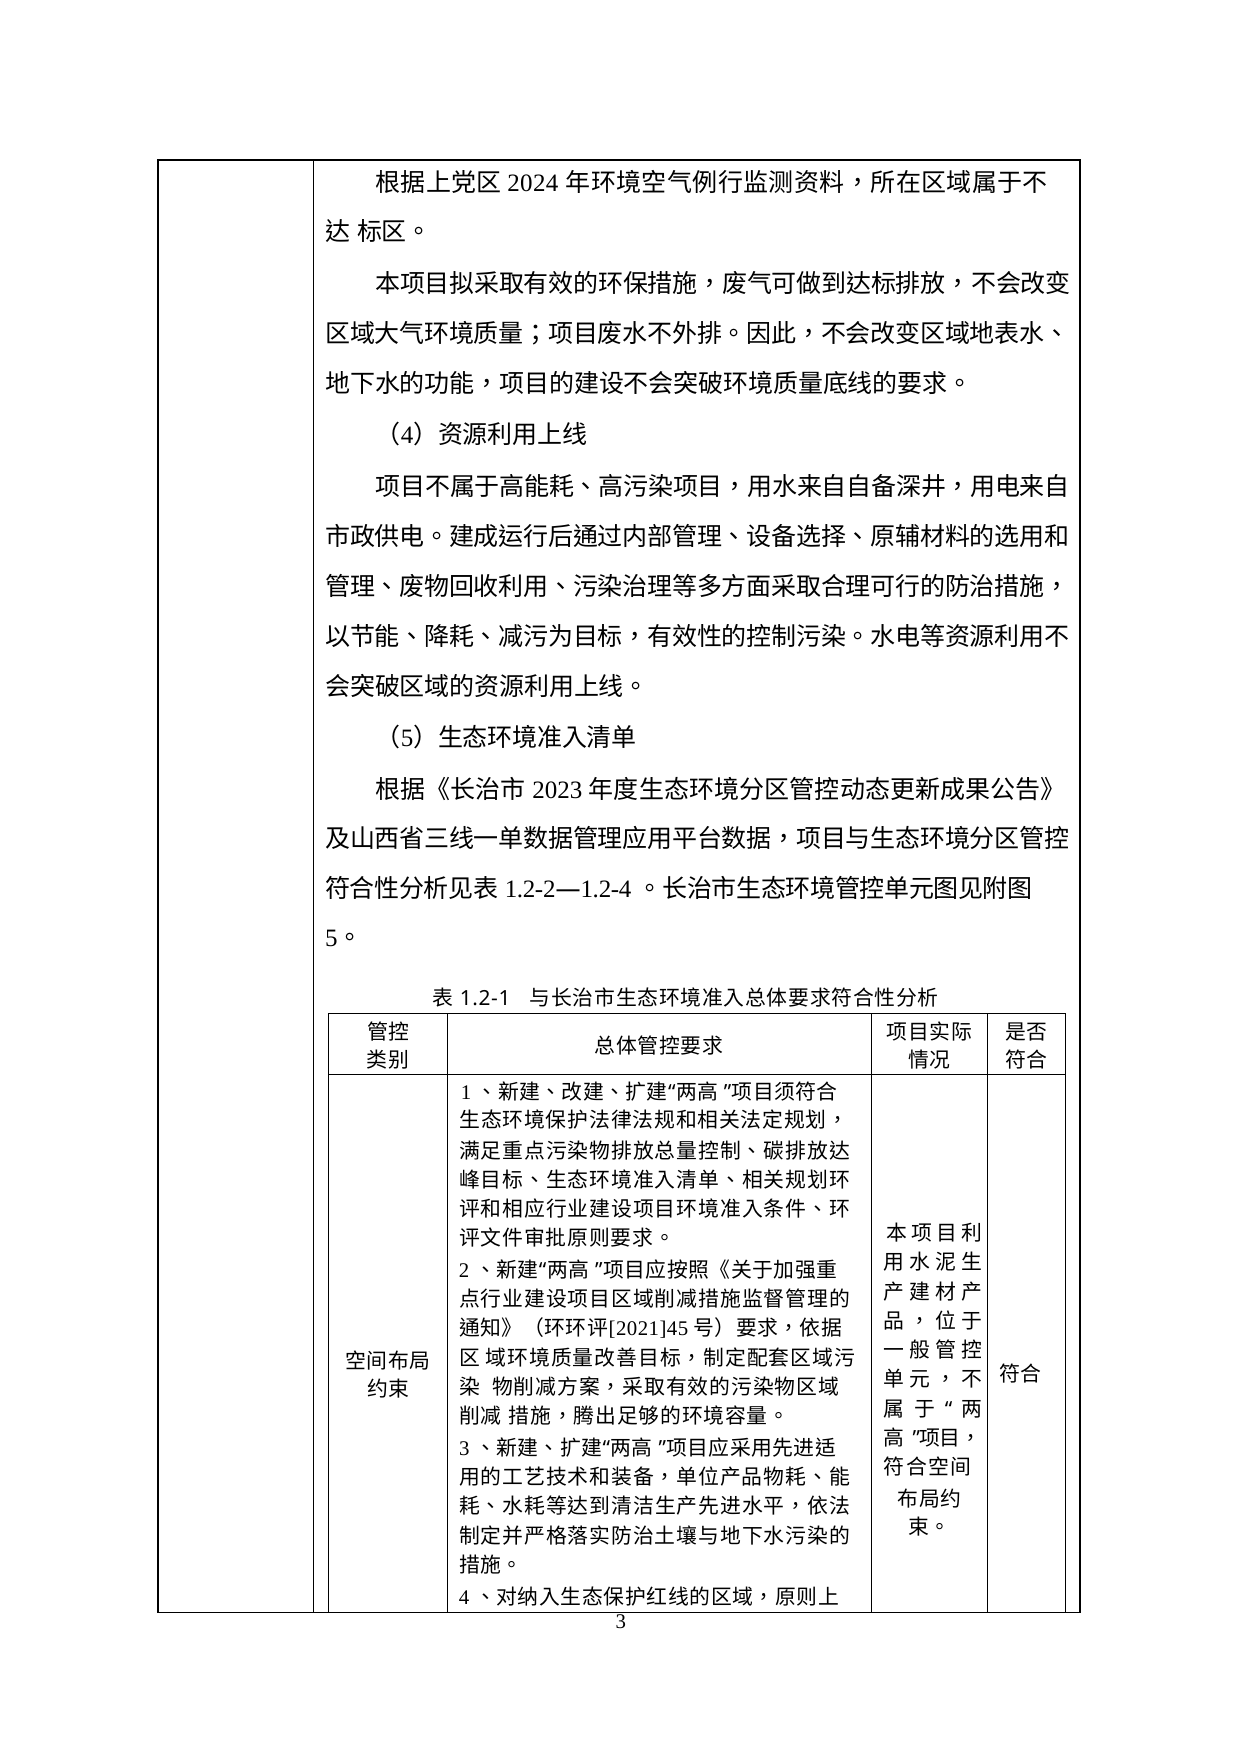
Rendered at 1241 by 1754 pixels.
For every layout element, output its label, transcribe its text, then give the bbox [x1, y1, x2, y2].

table_header [159, 161, 313, 1612]
